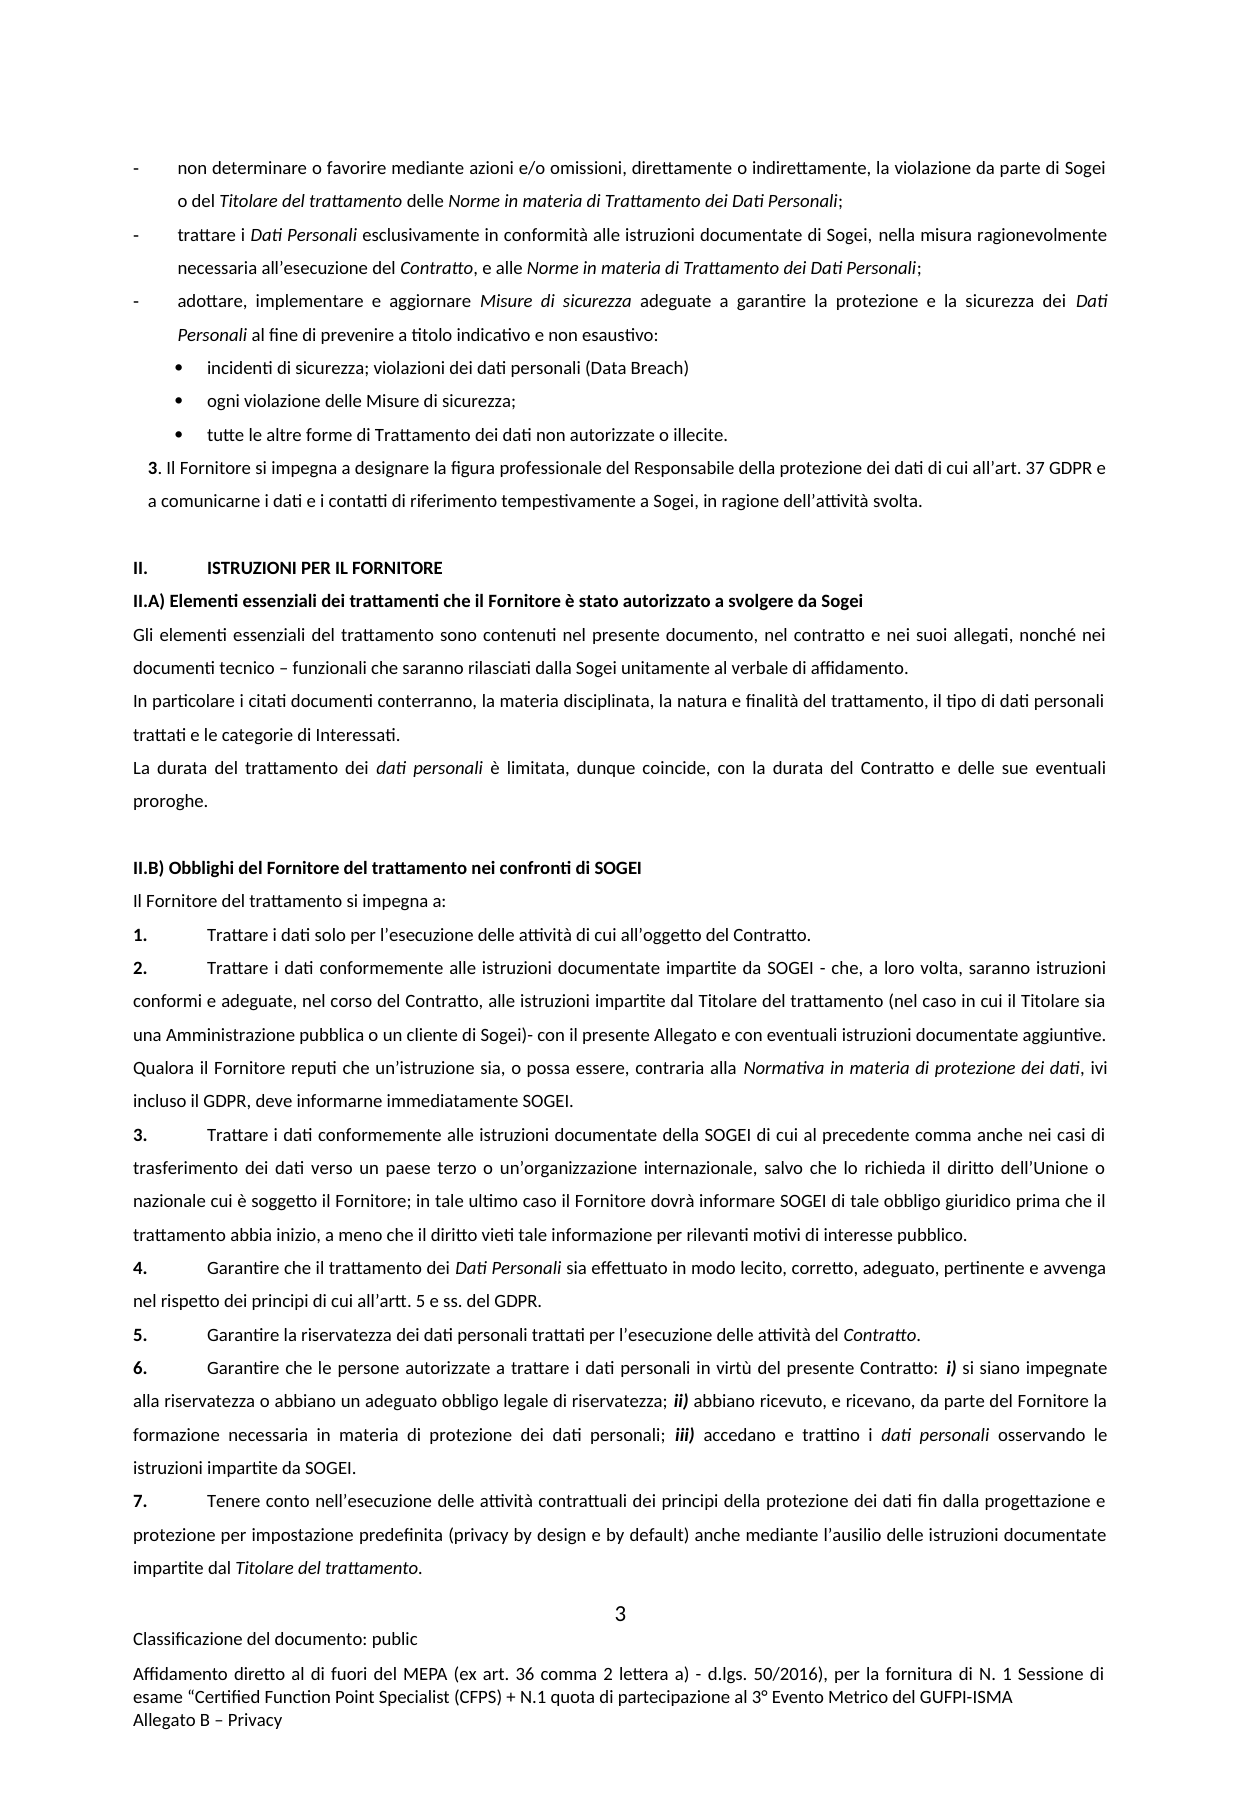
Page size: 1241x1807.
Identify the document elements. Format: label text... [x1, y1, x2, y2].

list ogni violazione delle Misure di sicurezza; [133, 381, 1107, 414]
list incidenti di sicurezza; violazioni dei dati personali (Data Breach) [133, 348, 1107, 381]
list Garantire che il trattamento dei Dati Personali sia effettuato in modo lecito, corretto, adeguato, pertinente e avvenga nel rispetto dei principi di cui all’artt. 5 e ss. del GDPR. [133, 1248, 1107, 1314]
list Garantire che le persone autorizzate a trattare i dati personali in virtù del presente Contratto: i) si siano impegnate alla riservatezza o abbiano un adeguato obbligo legale di riservatezza; ii) abbiano ricevuto, e ricevano, da parte del Fornitore la formazione necessaria in materia di protezione dei dati personali; iii) accedano e trattino i dati personali osservando le istruzioni impartite da SOGEI. [133, 1348, 1107, 1481]
text II.B) Obblighi del Fornitore del trattamento nei confronti di SOGEI [133, 848, 1107, 881]
list ISTRUZIONI PER IL FORNITORE [133, 548, 1107, 581]
text II.A) Elementi essenziali dei trattamenti che il Fornitore è stato autorizzato a svolgere da Sogei [133, 581, 1107, 614]
list Garantire la riservatezza dei dati personali trattati per l’esecuzione delle attività del Contratto. [133, 1314, 1107, 1348]
list trattare i Dati Personali esclusivamente in conformità alle istruzioni documentate di Sogei, nella misura ragionevolmente necessaria all’esecuzione del Contratto, e alle Norme in materia di Trattamento dei Dati Personali; [133, 214, 1107, 281]
list Trattare i dati conformemente alle istruzioni documentate della SOGEI di cui al precedente comma anche nei casi di trasferimento dei dati verso un paese terzo o un’organizzazione internazionale, salvo che lo richieda il diritto dell’Unione o nazionale cui è soggetto il Fornitore; in tale ultimo caso il Fornitore dovrà informare SOGEI di tale obbligo giuridico prima che il trattamento abbia inizio, a meno che il diritto vieti tale informazione per rilevanti motivi di interesse pubblico. [133, 1114, 1107, 1248]
list non determinare o favorire mediante azioni e/o omissioni, direttamente o indirettamente, la violazione da parte di Sogei o del Titolare del trattamento delle Norme in materia di Trattamento dei Dati Personali; [133, 148, 1107, 214]
list Trattare i dati solo per l’esecuzione delle attività di cui all’oggetto del Contratto. [133, 914, 1107, 948]
text Il Fornitore del trattamento si impegna a: [133, 881, 1107, 914]
list Trattare i dati conformemente alle istruzioni documentate impartite da SOGEI - che, a loro volta, saranno istruzioni conformi e adeguate, nel corso del Contratto, alle istruzioni impartite dal Titolare del trattamento (nel caso in cui il Titolare sia una Amministrazione pubblica o un cliente di Sogei)- con il presente Allegato e con eventuali istruzioni documentate aggiuntive. Qualora il Fornitore reputi che un’istruzione sia, o possa essere, contraria alla Normativa in materia di protezione dei dati, ivi incluso il GDPR, deve informarne immediatamente SOGEI. [133, 948, 1107, 1114]
text La durata del trattamento dei dati personali è limitata, dunque coincide, con la durata del Contratto e delle sue eventuali proroghe. [133, 748, 1107, 814]
text Gli elementi essenziali del trattamento sono contenuti nel presente documento, nel contratto e nei suoi allegati, nonché nei documenti tecnico – funzionali che saranno rilasciati dalla Sogei unitamente al verbale di affidamento. [133, 614, 1107, 681]
list adottare, implementare e aggiornare Misure di sicurezza adeguate a garantire la protezione e la sicurezza dei Dati Personali al fine di prevenire a titolo indicativo e non esaustivo: [133, 281, 1107, 348]
list Tenere conto nell’esecuzione delle attività contrattuali dei principi della protezione dei dati fin dalla progettazione e protezione per impostazione predefinita (privacy by design e by default) anche mediante l’ausilio delle istruzioni documentate impartite dal Titolare del trattamento. [133, 1481, 1107, 1581]
list tutte le altre forme di Trattamento dei dati non autorizzate o illecite. [133, 414, 1107, 448]
list 3. Il Fornitore si impegna a designare la figura professionale del Responsabile della protezione dei dati di cui all’art. 37 GDPR e a comunicarne i dati e i contatti di riferimento tempestivamente a Sogei, in ragione dell’attività svolta. [148, 448, 1107, 514]
text In particolare i citati documenti conterranno, la materia disciplinata, la natura e finalità del trattamento, il tipo di dati personali trattati e le categorie di Interessati. [133, 681, 1107, 748]
